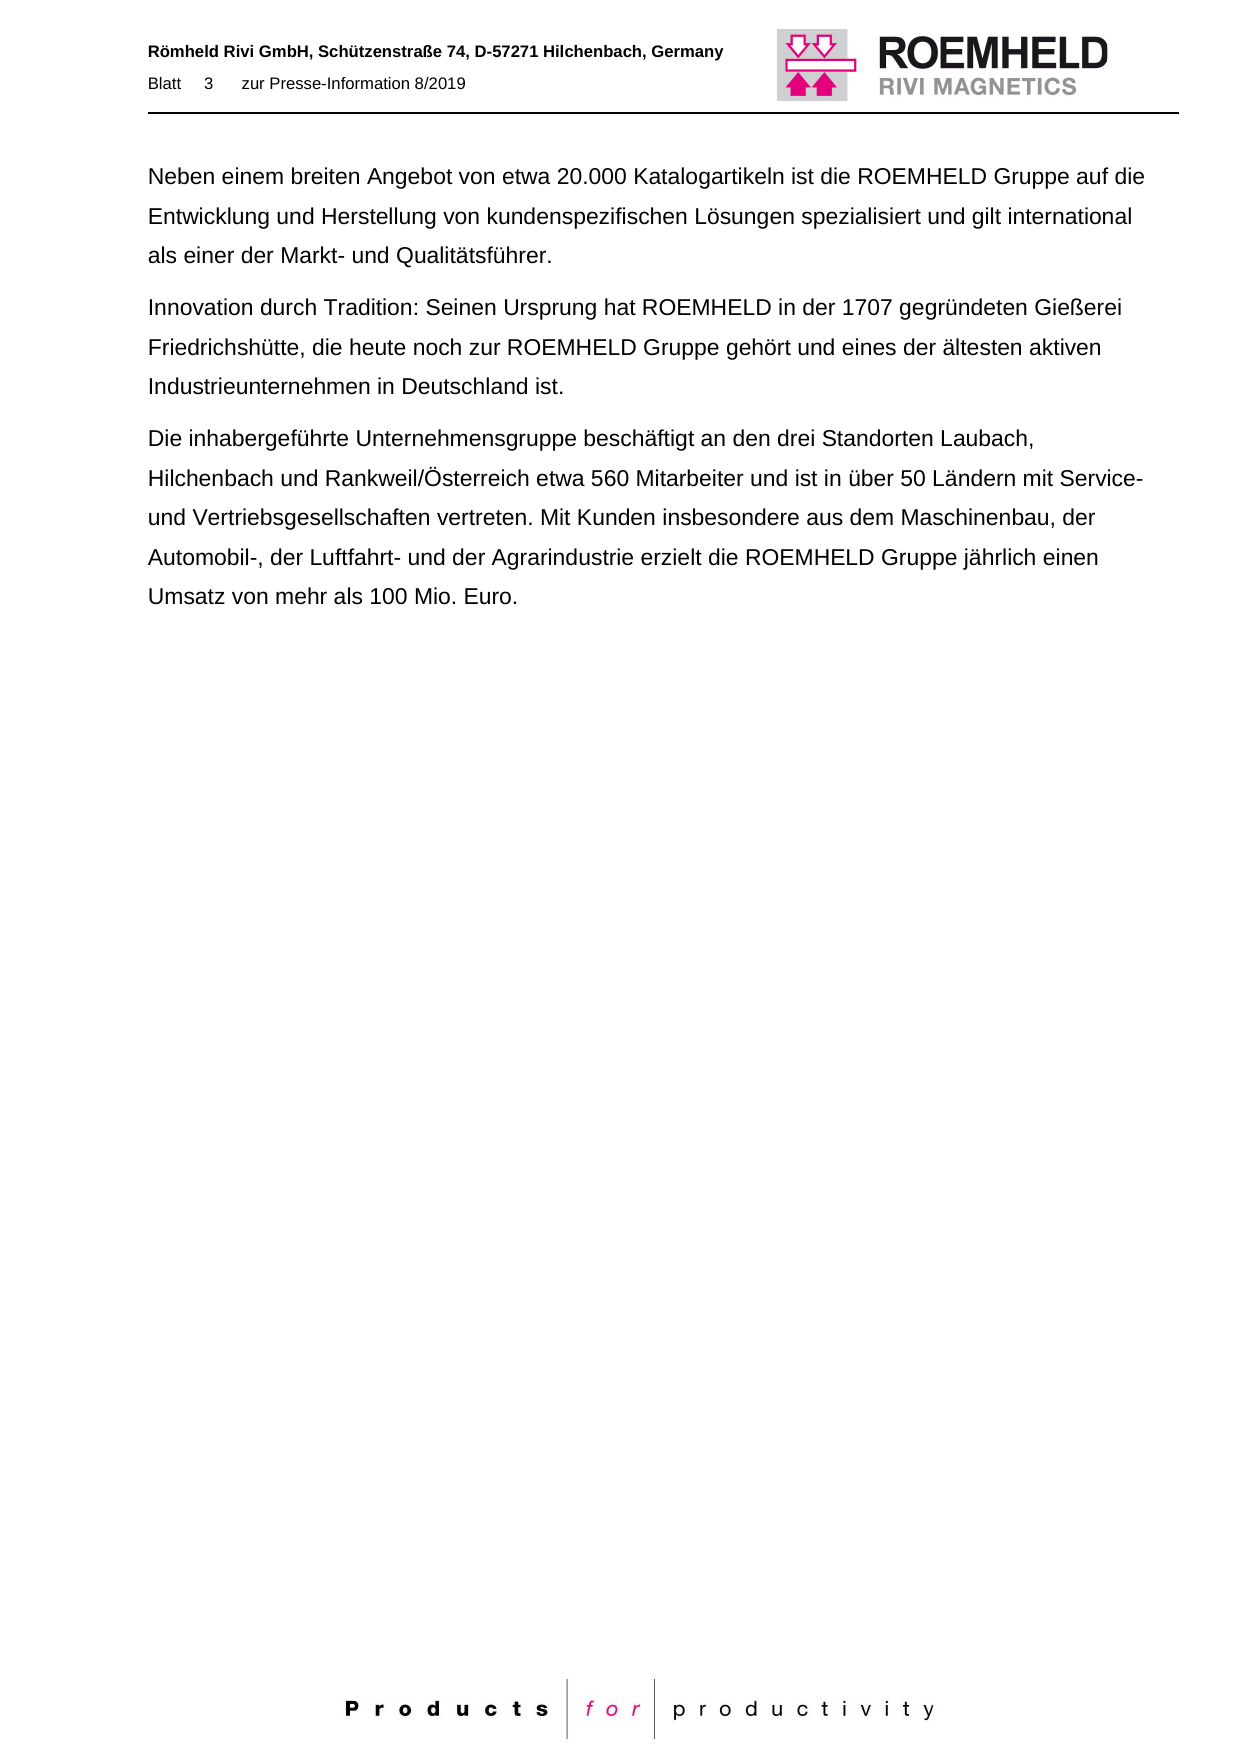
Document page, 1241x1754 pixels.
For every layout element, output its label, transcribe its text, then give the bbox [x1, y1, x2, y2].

text Neben einem breiten Angebot von etwa 20.000 Katalogartikeln ist die ROEMHELD Gruppe auf die Entwicklung und Herstellung von kundenspezifischen Lösungen spezialisiert und gilt international als einer der Markt- und Qualitätsführer. [148, 163, 1162, 269]
text Innovation durch Tradition: Seinen Ursprung hat ROEMHELD in der 1707 gegründeten Gießerei Friedrichshütte, die heute noch zur ROEMHELD Gruppe gehört und eines der ältesten aktiven Industrieunternehmen in Deutschland ist. [148, 294, 1162, 399]
picture [776, 29, 1108, 101]
text Die inhabergeführte Unternehmensgruppe beschäftigt an den drei Standorten Laubach, Hilchenbach und Rankweil/Österreich etwa 560 Mitarbeiter und ist in über 50 Ländern mit Service- und Vertriebsgesellschaften vertreten. Mit Kunden insbesondere aus dem Maschinenbau, der Automobil-, der Luftfahrt- und der Agrarindustrie erzielt die ROEMHELD Gruppe jährlich einen Umsatz von mehr als 100 Mio. Euro. [148, 425, 1162, 609]
picture [299, 1663, 990, 1749]
